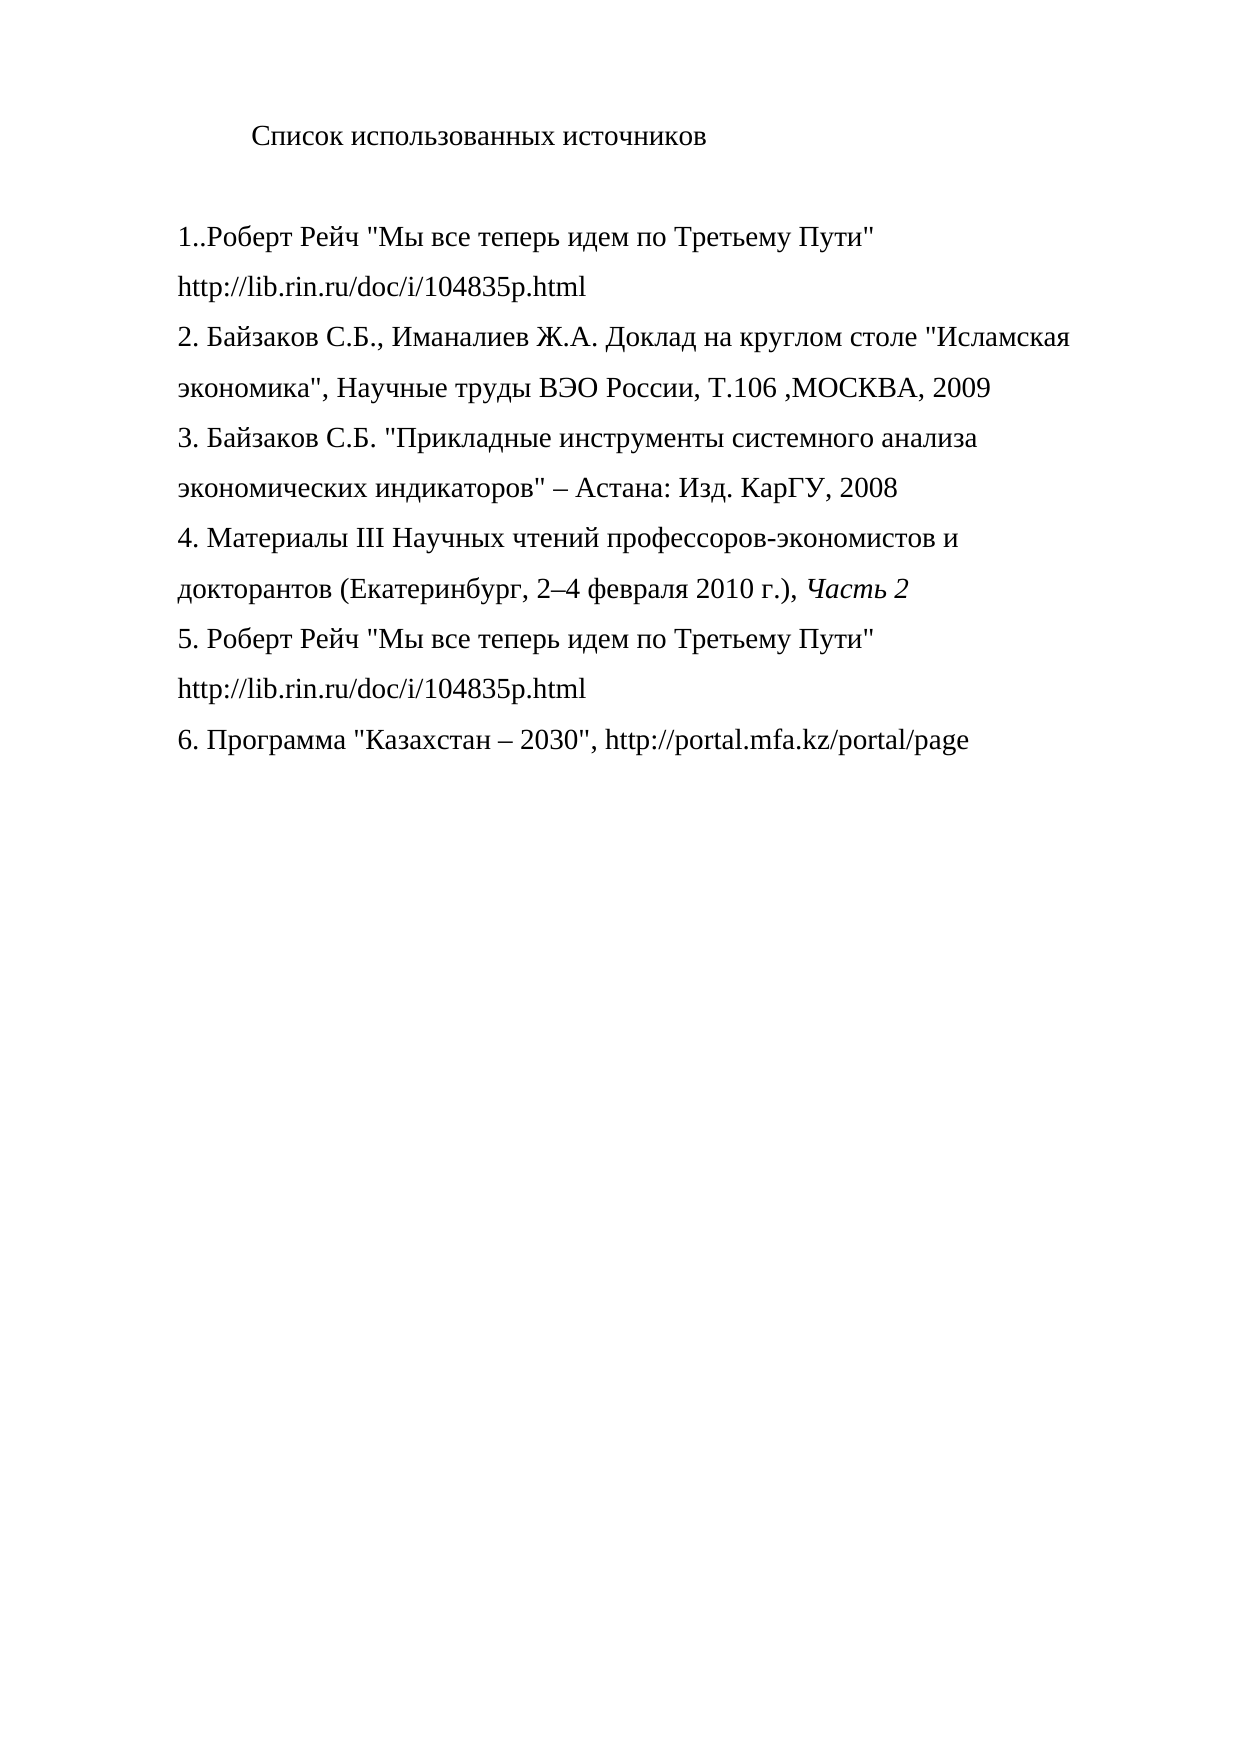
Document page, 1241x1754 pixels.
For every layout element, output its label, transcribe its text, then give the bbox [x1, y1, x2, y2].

text 6. Программа "Казахстан – 2030", http://portal.mfa.kz/portal/page [177, 722, 1152, 755]
text докторантов (Екатеринбург, 2–4 февраля 2010 г.), Часть 2 [177, 571, 1152, 604]
text 3. Байзаков С.Б. "Прикладные инструменты системного анализа [177, 420, 1152, 453]
text 5. Роберт Рейч "Мы все теперь идем по Третьему Пути" [177, 621, 1152, 655]
text 2. Байзаков С.Б., Иманалиев Ж.А. Доклад на круглом столе "Исламская [177, 319, 1152, 353]
text http://lib.rin.ru/doc/i/104835p.html [177, 269, 1152, 303]
text Список использованных источников [177, 118, 1152, 152]
text http://lib.rin.ru/doc/i/104835p.html [177, 672, 1152, 705]
text 1..Роберт Рейч "Мы все теперь идем по Третьему Пути" [177, 219, 1152, 252]
text экономика", Научные труды ВЭО России, Т.106 ,МОСКВА, 2009 [177, 370, 1152, 403]
text экономических индикаторов" – Астана: Изд. КарГУ, 2008 [177, 470, 1152, 504]
text 4. Материалы III Научных чтений профессоров-экономистов и [177, 521, 1152, 554]
